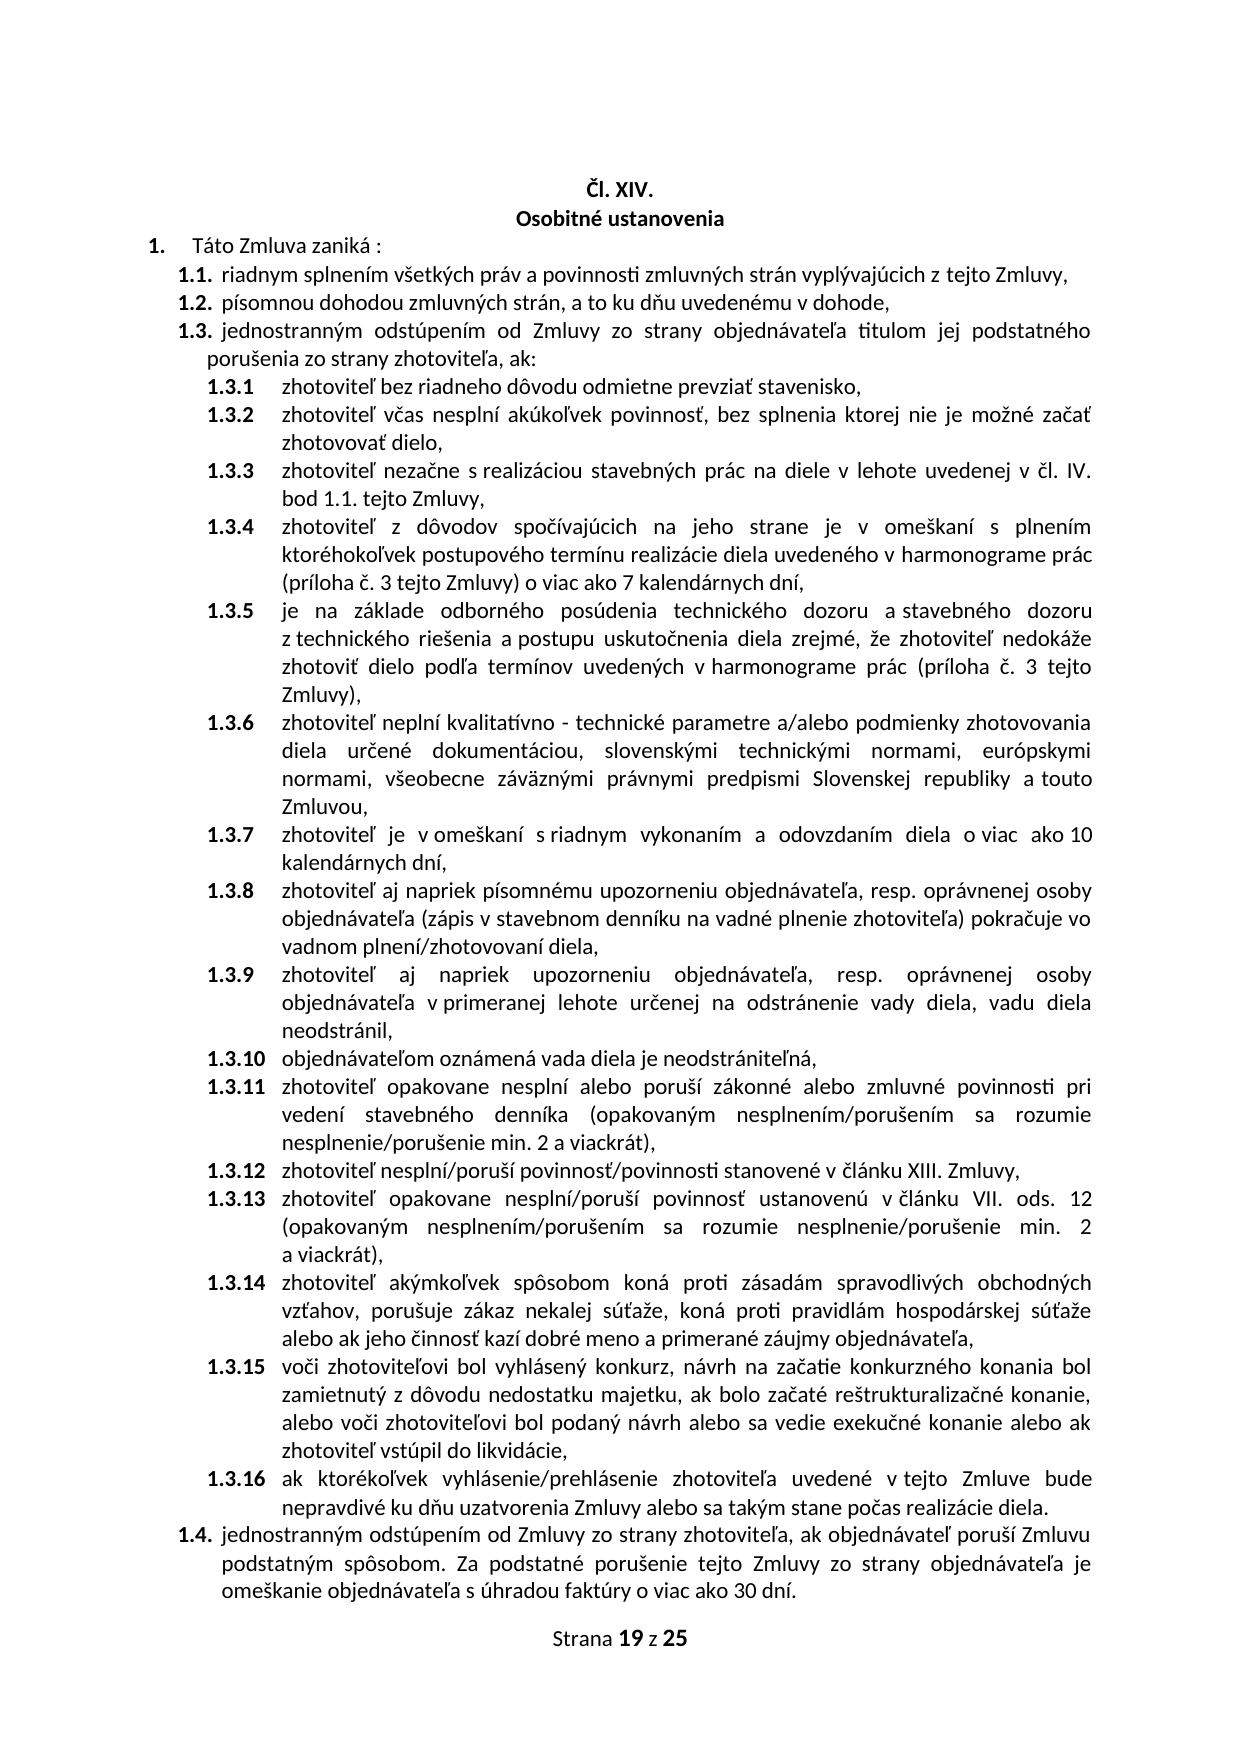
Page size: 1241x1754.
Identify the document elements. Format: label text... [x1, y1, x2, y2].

list Táto Zmluva zaniká : [148, 232, 1093, 260]
list zhotoviteľ opakovane nesplní/poruší povinnosť ustanovenú v článku VII. ods. 12 (opakovaným nesplnením/porušením sa rozumie nesplnenie/porušenie min. 2 a viackrát), [207, 1184, 1093, 1268]
list voči zhotoviteľovi bol vyhlásený konkurz, návrh na začatie konkurzného konania bol zamietnutý z dôvodu nedostatku majetku, ak bolo začaté reštrukturalizačné konanie, alebo voči zhotoviteľovi bol podaný návrh alebo sa vedie exekučné konanie alebo ak zhotoviteľ vstúpil do likvidácie, [207, 1352, 1093, 1464]
list objednávateľom oznámená vada diela je neodstrániteľná, [207, 1044, 1093, 1072]
list zhotoviteľ bez riadneho dôvodu odmietne prevziať stavenisko, [207, 372, 1093, 400]
list zhotoviteľ nesplní/poruší povinnosť/povinnosti stanovené v článku XIII. Zmluvy, [207, 1156, 1093, 1184]
list riadnym splnením všetkých práv a povinnosti zmluvných strán vyplývajúcich z tejto Zmluvy, [177, 260, 1093, 288]
list zhotoviteľ nezačne s realizáciou stavebných prác na diele v lehote uvedenej v čl. IV. bod 1.1. tejto Zmluvy, [207, 456, 1093, 512]
list zhotoviteľ akýmkoľvek spôsobom koná proti zásadám spravodlivých obchodných vzťahov, porušuje zákaz nekalej súťaže, koná proti pravidlám hospodárskej súťaže alebo ak jeho činnosť kazí dobré meno a primerané záujmy objednávateľa, [207, 1268, 1093, 1352]
list zhotoviteľ aj napriek písomnému upozorneniu objednávateľa, resp. oprávnenej osoby objednávateľa (zápis v stavebnom denníku na vadné plnenie zhotoviteľa) pokračuje vo vadnom plnení/zhotovovaní diela, [207, 876, 1093, 960]
list ak ktorékoľvek vyhlásenie/prehlásenie zhotoviteľa uvedené v tejto Zmluve bude nepravdivé ku dňu uzatvorenia Zmluvy alebo sa takým stane počas realizácie diela. [207, 1464, 1093, 1521]
text Čl. XIV. [148, 176, 1093, 204]
list jednostranným odstúpením od Zmluvy zo strany objednávateľa titulom jej podstatného porušenia zo strany zhotoviteľa, ak: [177, 316, 1093, 372]
text Osobitné ustanovenia [148, 204, 1093, 232]
list zhotoviteľ opakovane nesplní alebo poruší zákonné alebo zmluvné povinnosti pri vedení stavebného denníka (opakovaným nesplnením/porušením sa rozumie nesplnenie/porušenie min. 2 a viackrát), [207, 1072, 1093, 1156]
list zhotoviteľ včas nesplní akúkoľvek povinnosť, bez splnenia ktorej nie je možné začať zhotovovať dielo, [207, 400, 1093, 456]
list jednostranným odstúpením od Zmluvy zo strany zhotoviteľa, ak objednávateľ poruší Zmluvu podstatným spôsobom. Za podstatné porušenie tejto Zmluvy zo strany objednávateľa je omeškanie objednávateľa s úhradou faktúry o viac ako 30 dní. [177, 1521, 1093, 1605]
list zhotoviteľ je v omeškaní s riadnym vykonaním a odovzdaním diela o viac ako 10 kalendárnych dní, [207, 820, 1093, 876]
list písomnou dohodou zmluvných strán, a to ku dňu uvedenému v dohode, [177, 288, 1093, 316]
list zhotoviteľ aj napriek upozorneniu objednávateľa, resp. oprávnenej osoby objednávateľa v primeranej lehote určenej na odstránenie vady diela, vadu diela neodstránil, [207, 960, 1093, 1044]
list je na základe odborného posúdenia technického dozoru a stavebného dozoru z technického riešenia a postupu uskutočnenia diela zrejmé, že zhotoviteľ nedokáže zhotoviť dielo podľa termínov uvedených v harmonograme prác (príloha č. 3 tejto Zmluvy), [207, 596, 1093, 708]
list zhotoviteľ neplní kvalitatívno - technické parametre a/alebo podmienky zhotovovania diela určené dokumentáciou, slovenskými technickými normami, európskymi normami, všeobecne záväznými právnymi predpismi Slovenskej republiky a touto Zmluvou, [207, 708, 1093, 820]
list zhotoviteľ z dôvodov spočívajúcich na jeho strane je v omeškaní s plnením ktoréhokoľvek postupového termínu realizácie diela uvedeného v harmonograme prác (príloha č. 3 tejto Zmluvy) o viac ako 7 kalendárnych dní, [207, 512, 1093, 596]
